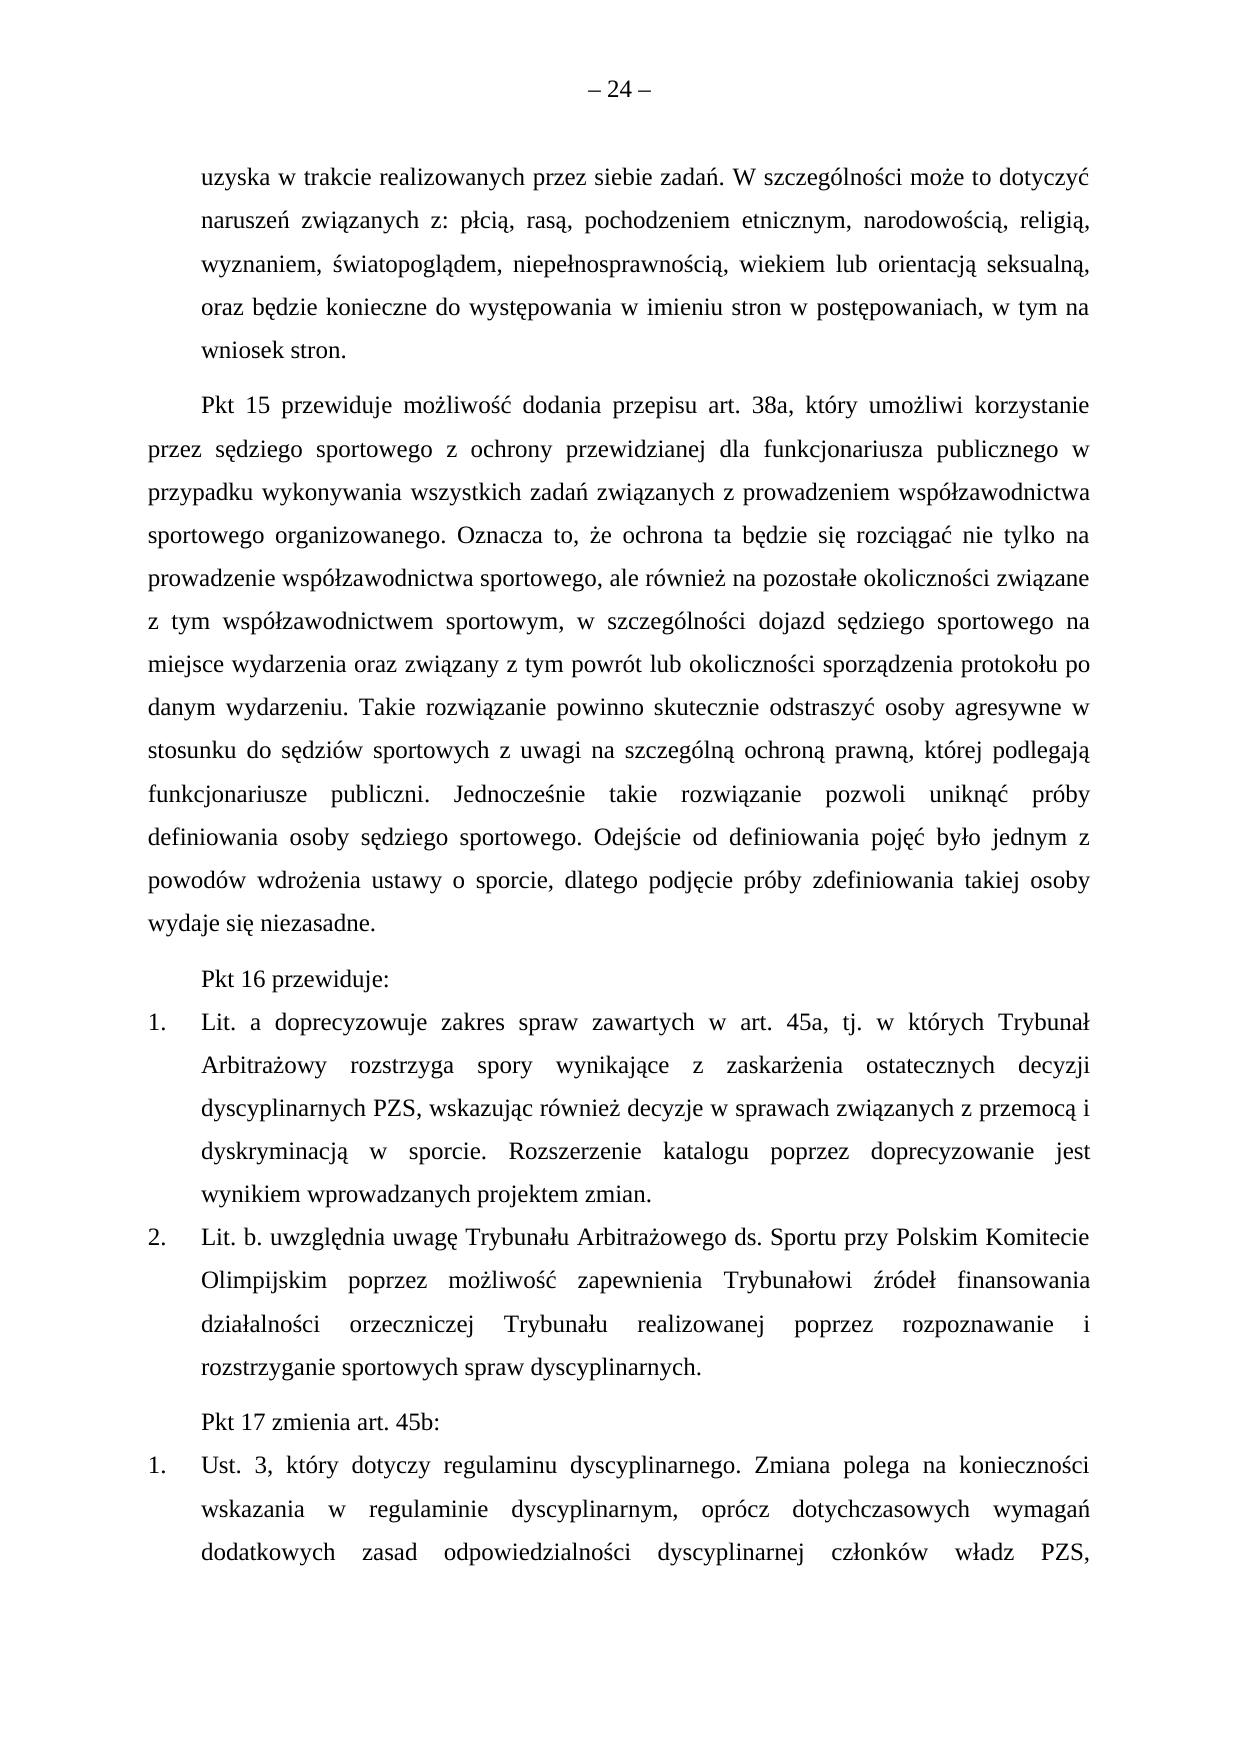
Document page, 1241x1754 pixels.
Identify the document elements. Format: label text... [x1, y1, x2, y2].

text Pkt 15 przewiduje możliwość dodania przepisu art. 38a, który umożliwi korzystanie przez sędziego sportowego z ochrony przewidzianej dla funkcjonariusza publicznego w przypadku wykonywania wszystkich zadań związanych z prowadzeniem współzawodnictwa sportowego organizowanego. Oznacza to, że ochrona ta będzie się rozciągać nie tylko na prowadzenie współzawodnictwa sportowego, ale również na pozostałe okoliczności związane z tym współzawodnictwem sportowym, w szczególności dojazd sędziego sportowego na miejsce wydarzenia oraz związany z tym powrót lub okoliczności sporządzenia protokołu po danym wydarzeniu. Takie rozwiązanie powinno skutecznie odstraszyć osoby agresywne w stosunku do sędziów sportowych z uwagi na szczególną ochroną prawną, której podlegają funkcjonariusze publiczni. Jednocześnie takie rozwiązanie pozwoli uniknąć próby definiowania osoby sędziego sportowego. Odejście od definiowania pojęć było jednym z powodów wdrożenia ustawy o sporcie, dlatego podjęcie próby zdefiniowania takiej osoby wydaje się niezasadne. [148, 391, 1091, 937]
text Pkt 16 przewiduje: [148, 964, 1091, 992]
text 2. Lit. b. uwzględnia uwagę Trybunału Arbitrażowego ds. Sportu przy Polskim Komitecie Olimpijskim poprzez możliwość zapewnienia Trybunałowi źródeł finansowania działalności orzeczniczej Trybunału realizowanej poprzez rozpoznawanie i rozstrzyganie sportowych spraw dyscyplinarnych. [148, 1222, 1091, 1381]
text 1. Lit. a doprecyzowuje zakres spraw zawartych w art. 45a, tj. w których Trybunał Arbitrażowy rozstrzyga spory wynikające z zaskarżenia ostatecznych decyzji dyscyplinarnych PZS, wskazując również decyzje w sprawach związanych z przemocą i dyskryminacją w sporcie. Rozszerzenie katalogu poprzez doprecyzowanie jest wynikiem wprowadzanych projektem zmian. [148, 1007, 1091, 1208]
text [148, 1451, 1091, 1566]
text Pkt 17 zmienia art. 45b: [148, 1407, 1091, 1436]
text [148, 162, 1091, 364]
